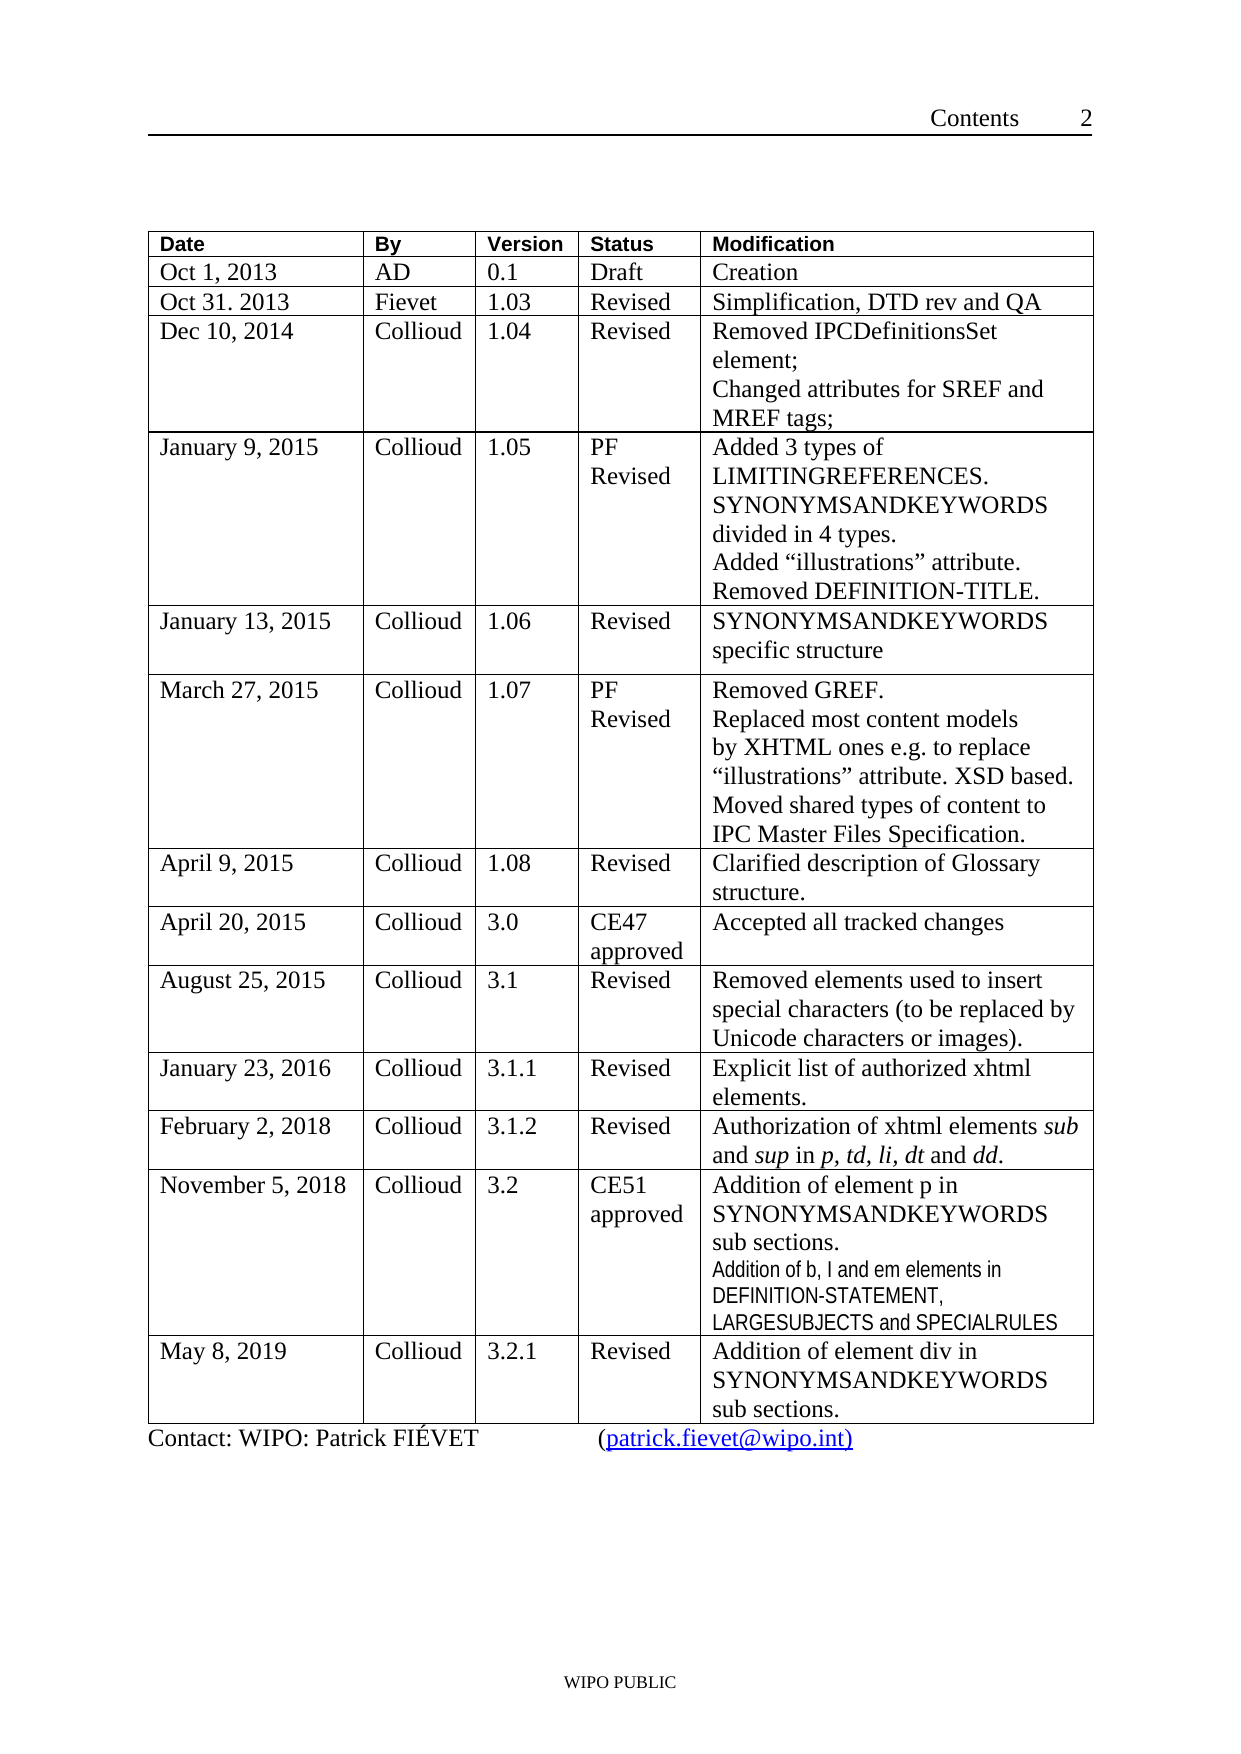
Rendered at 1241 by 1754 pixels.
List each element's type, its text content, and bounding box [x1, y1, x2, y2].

table_cell Addition of element div in SYNONYMSANDKEYWORDS sub sections. [701, 1336, 1093, 1422]
table_cell Removed GREF. Replaced most content models by XHTML ones e.g. to replace “illustrations” attribute. XSD based. Moved shared types of content to IPC Master Files Specification. [701, 675, 1093, 847]
table_cell Revised [579, 1111, 700, 1169]
table_cell Explicit list of authorized xhtml elements. [701, 1053, 1093, 1110]
table_cell 3.2.1 [476, 1336, 578, 1422]
table_cell Collioud [364, 1170, 475, 1335]
table_cell February 2, 2018 [149, 1111, 363, 1169]
table_cell Oct 1, 2013 [149, 257, 363, 286]
table_cell April 9, 2015 [149, 849, 363, 906]
table_cell 1.07 [476, 675, 578, 847]
table_cell Revised [579, 966, 700, 1052]
table_cell 3.1.2 [476, 1111, 578, 1169]
table_cell January 13, 2015 [149, 606, 363, 674]
table_cell Accepted all tracked changes [701, 907, 1093, 964]
table_cell 1.06 [476, 606, 578, 674]
table_cell 1.03 [476, 287, 578, 315]
table_header Version [476, 232, 578, 256]
table_cell Collioud [364, 316, 475, 431]
table_cell AD [364, 257, 475, 286]
table_cell 3.1 [476, 966, 578, 1052]
table_cell 1.04 [476, 316, 578, 431]
table_cell Collioud [364, 433, 475, 605]
table_cell Revised [579, 849, 700, 906]
table_cell Revised [579, 606, 700, 674]
table_cell Collioud [364, 849, 475, 906]
table_cell Dec 10, 2014 [149, 316, 363, 431]
table_cell Revised [579, 1053, 700, 1110]
table_cell 0.1 [476, 257, 578, 286]
table_cell April 20, 2015 [149, 907, 363, 964]
table_cell Addition of element p in SYNONYMSANDKEYWORDS sub sections. Addition of b, I and em elements in DEFINITION-STATEMENT, LARGESUBJECTS and SPECIALRULES [701, 1170, 1093, 1335]
table_cell August 25, 2015 [149, 966, 363, 1052]
table_cell 3.1.1 [476, 1053, 578, 1110]
text Contact: WIPO: Patrick FIÉVET (patrick.fievet@wipo.int) [148, 1424, 1092, 1452]
table_cell Collioud [364, 966, 475, 1052]
table_cell Authorization of xhtml elements sub and sup in p, td, li, dt and dd. [701, 1111, 1093, 1169]
table_cell PF Revised [579, 433, 700, 605]
table_cell Simplification, DTD rev and QA [701, 287, 1093, 315]
table_cell 3.0 [476, 907, 578, 964]
table_header Modification [701, 232, 1093, 256]
table_header Status [579, 232, 700, 256]
table_cell Revised [579, 287, 700, 315]
table_cell 3.2 [476, 1170, 578, 1335]
table_cell Collioud [364, 1111, 475, 1169]
table_cell Added 3 types of LIMITINGREFERENCES. SYNONYMSANDKEYWORDS divided in 4 types. Added “illustrations” attribute. Removed DEFINITION-TITLE. [701, 433, 1093, 605]
table_cell Collioud [364, 907, 475, 964]
table_cell PF Revised [579, 675, 700, 847]
table_cell January 23, 2016 [149, 1053, 363, 1110]
table_cell Removed IPCDefinitionsSet element; Changed attributes for SREF and MREF tags; [701, 316, 1093, 431]
table_header By [364, 232, 475, 256]
table_cell Revised [579, 1336, 700, 1422]
table_cell Revised [579, 316, 700, 431]
table_cell Creation [701, 257, 1093, 286]
table_cell November 5, 2018 [149, 1170, 363, 1335]
table_cell CE51 approved [579, 1170, 700, 1335]
table_cell Fievet [364, 287, 475, 315]
table_cell January 9, 2015 [149, 433, 363, 605]
table_header Date [149, 232, 363, 256]
table_cell CE47 approved [579, 907, 700, 964]
table_cell May 8, 2019 [149, 1336, 363, 1422]
table_cell Oct 31. 2013 [149, 287, 363, 315]
table_cell SYNONYMSANDKEYWORDS specific structure [701, 606, 1093, 674]
table_cell Collioud [364, 1336, 475, 1422]
table_cell March 27, 2015 [149, 675, 363, 847]
table_cell 1.08 [476, 849, 578, 906]
table_cell Removed elements used to insert special characters (to be replaced by Unicode characters or images). [701, 966, 1093, 1052]
table_cell Draft [579, 257, 700, 286]
table_cell Collioud [364, 675, 475, 847]
table_cell Collioud [364, 606, 475, 674]
table_cell Clarified description of Glossary structure. [701, 849, 1093, 906]
table_cell Collioud [364, 1053, 475, 1110]
table_cell 1.05 [476, 433, 578, 605]
